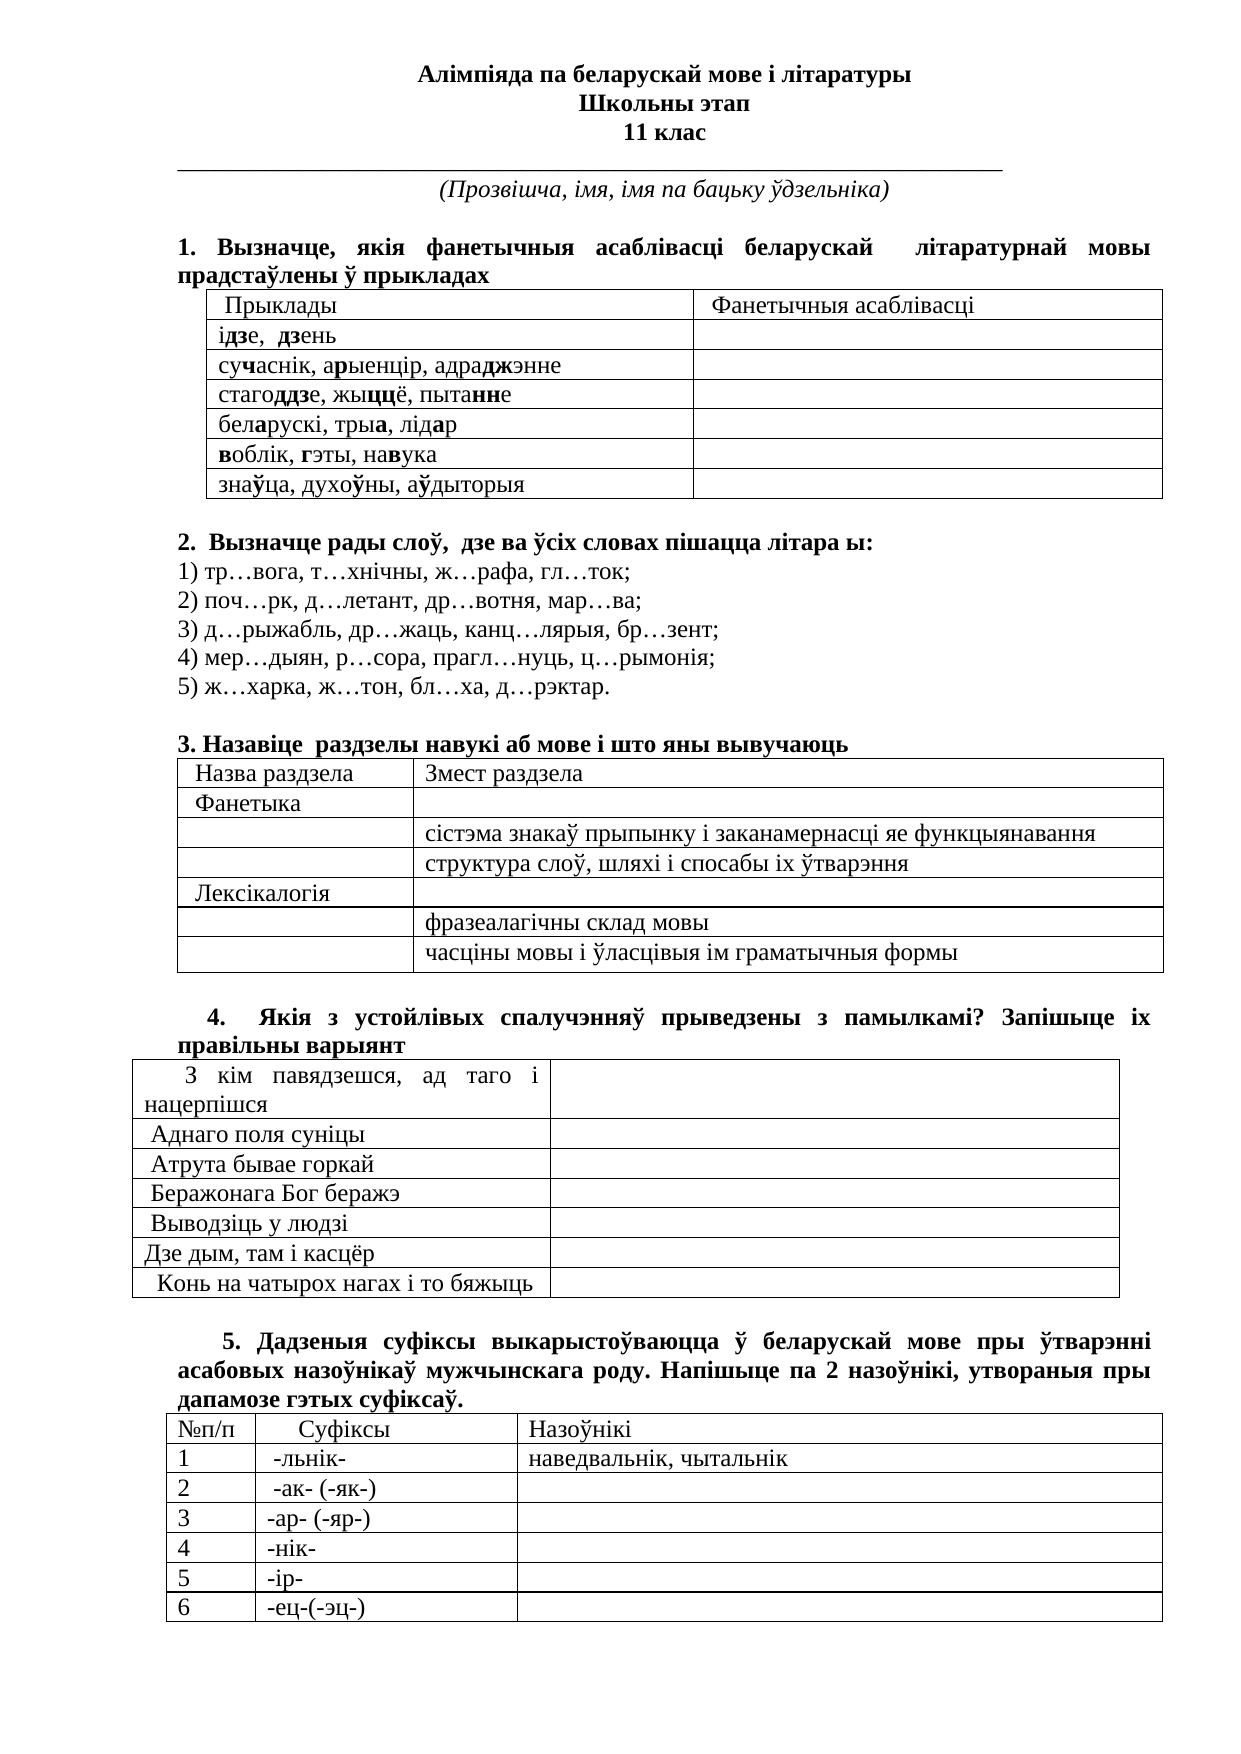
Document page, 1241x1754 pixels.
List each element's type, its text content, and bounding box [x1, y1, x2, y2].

table_cell [551, 1149, 1119, 1177]
table_cell беларускі, трыа, лідар [207, 409, 693, 438]
table_cell [694, 409, 1162, 438]
table_cell сістэма знакаў прыпынку і заканамернасці яе функцыянавання [414, 818, 1163, 847]
table_cell 1 [167, 1444, 255, 1472]
table_cell Конь на чатырох нагах і то бяжыць [133, 1268, 550, 1297]
text 2) поч…рк, д…летант, др…вотня, мар…ва; [177, 585, 1152, 614]
table_cell [518, 1503, 1162, 1532]
table_cell 4 [167, 1533, 255, 1562]
table_cell Аднаго поля суніцы [133, 1119, 550, 1148]
text 5. Дадзеныя суфіксы выкарыстоўваюцца ў беларускай мове пры ўтварэнні асабовых назоўнікаў мужчынскага роду. Напішыце па 2 назоўнікі, утвораныя пры дапамозе гэтых суфіксаў. [177, 1326, 1152, 1413]
table_cell 5 [167, 1563, 255, 1591]
table_cell структура слоў, шляхі і спосабы іх ўтварэння [414, 848, 1163, 877]
table_cell наведвальнік, чытальнік [518, 1444, 1162, 1472]
table_cell [178, 848, 413, 877]
table_header З кім павядзешся, ад таго і нацерпішся [133, 1060, 550, 1118]
table_cell [551, 1179, 1119, 1207]
table_cell [551, 1238, 1119, 1267]
text 4. Якія з устойлівых спалучэнняў прыведзены з памылкамі? Запішыце іх правільны варыянт [177, 1002, 1152, 1059]
text __________________________________________________________________ [177, 145, 1152, 174]
text 3) д…рыжабль, др…жаць, канц…лярыя, бр…зент; [177, 614, 1152, 642]
table_cell [551, 1119, 1119, 1148]
table_cell [551, 1268, 1119, 1297]
text Школьны этап [177, 88, 1152, 117]
table_cell Дзе дым, там і касцёр [133, 1238, 550, 1267]
table_cell [518, 1593, 1162, 1621]
table_header Суфіксы [256, 1414, 517, 1442]
text (Прозвішча, імя, імя па бацьку ўдзельніка) [177, 174, 1152, 203]
table_cell 2 [167, 1473, 255, 1502]
table_header [551, 1060, 1119, 1118]
table_cell [694, 439, 1162, 468]
table_cell -ак- (-як-) [256, 1473, 517, 1502]
table_cell [694, 380, 1162, 408]
table_cell Беражонага Бог беражэ [133, 1179, 550, 1207]
table_cell [694, 320, 1162, 349]
text 2. Вызначце рады слоў, дзе ва ўсіх словах пішацца літара ы: [177, 527, 1152, 556]
table_cell 6 [167, 1593, 255, 1621]
table_cell [518, 1533, 1162, 1562]
text 1) тр…вога, т…хнічны, ж…рафа, гл…ток; [177, 556, 1152, 585]
table_header Прыклады [207, 290, 693, 319]
table_cell [694, 350, 1162, 378]
text 1. Вызначце, якія фанетычныя асаблівасці беларускай літаратурнай мовы прадстаўлены ў прыкладах [177, 232, 1152, 289]
table_header Назва раздзела [178, 759, 413, 787]
table_cell стагоддзе, жыццё, пытанне [207, 380, 693, 408]
table_cell ідзе, дзень [207, 320, 693, 349]
table_cell Выводзіць у людзі [133, 1208, 550, 1237]
table_cell [551, 1208, 1119, 1237]
text 4) мер…дыян, р…сора, прагл…нуць, ц…рымонія; [177, 642, 1152, 671]
table_cell -ар- (-яр-) [256, 1503, 517, 1532]
table_cell -ір- [256, 1563, 517, 1591]
text 3. Назавіце раздзелы навукі аб мове і што яны вывучаюць [177, 729, 1152, 757]
table_header Назоўнікі [518, 1414, 1162, 1442]
table_header №п/п [167, 1414, 255, 1442]
table_cell -нік- [256, 1533, 517, 1562]
table_cell [518, 1563, 1162, 1591]
table_cell [178, 937, 413, 972]
table_cell 3 [167, 1503, 255, 1532]
text 11 клас [177, 117, 1152, 145]
table_cell -ец-(-эц-) [256, 1593, 517, 1621]
table_cell Лексікалогія [178, 878, 413, 906]
text Алімпіяда па беларускай мове і літаратуры [177, 59, 1152, 88]
table_cell сучаснік, арыенцір, адраджэнне [207, 350, 693, 378]
table_cell Атрута бывае горкай [133, 1149, 550, 1177]
table_cell часціны мовы і ўласцівыя ім граматычныя формы [414, 937, 1163, 972]
table_header Змест раздзела [414, 759, 1163, 787]
table_header Фанетычныя асаблівасці [694, 290, 1162, 319]
table_cell [414, 788, 1163, 817]
table_cell фразеалагічны склад мовы [414, 908, 1163, 936]
table_cell [178, 818, 413, 847]
table_cell [518, 1473, 1162, 1502]
table_cell воблік, гэты, навука [207, 439, 693, 468]
table_cell знаўца, духоўны, аўдыторыя [207, 469, 693, 498]
table_cell [694, 469, 1162, 498]
table_cell [414, 878, 1163, 906]
table_cell Фанетыка [178, 788, 413, 817]
table_cell [178, 908, 413, 936]
table_cell -льнік- [256, 1444, 517, 1472]
text 5) ж…харка, ж…тон, бл…ха, д…рэктар. [177, 671, 1152, 700]
